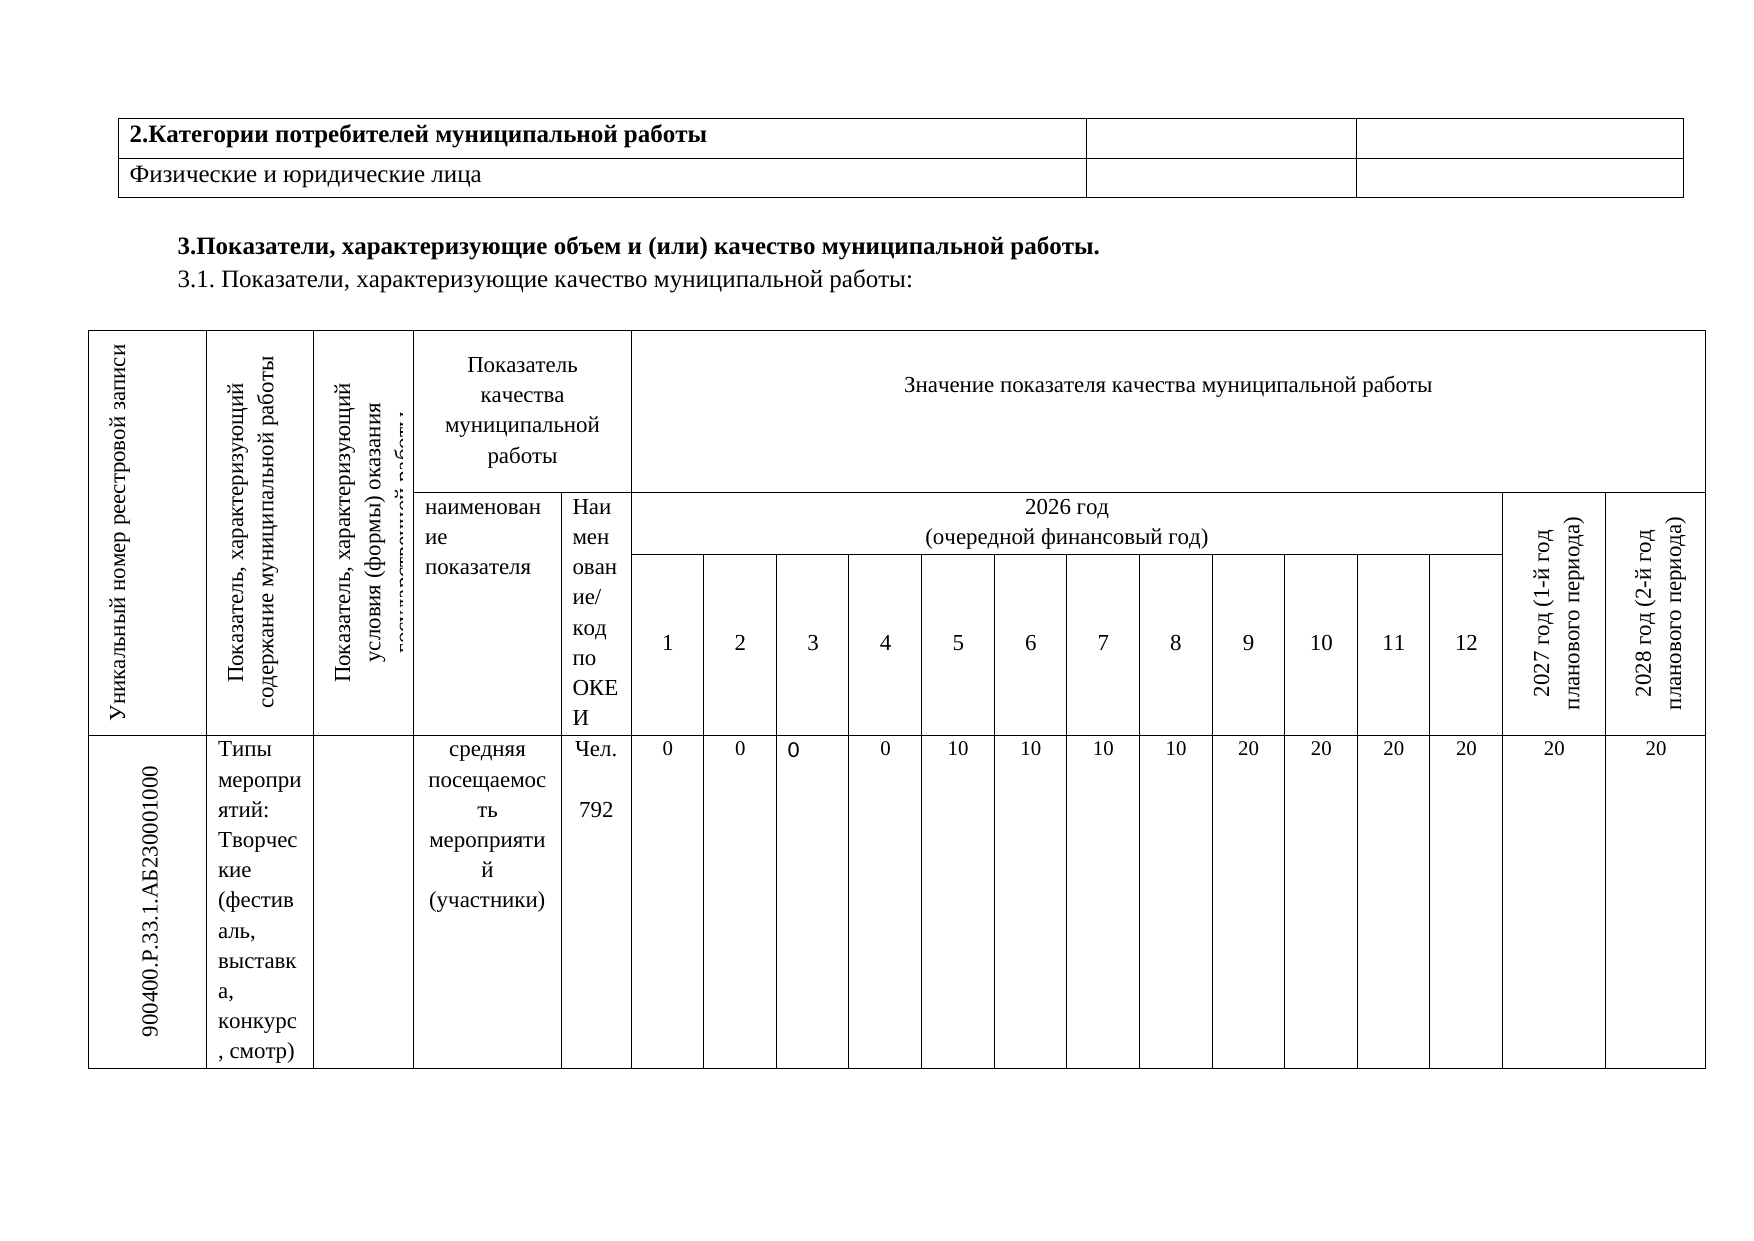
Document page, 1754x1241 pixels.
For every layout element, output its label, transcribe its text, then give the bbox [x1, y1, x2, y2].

table_cell 0 [632, 736, 703, 1068]
table_cell 10 [1140, 736, 1212, 1068]
table_cell 20 [1285, 736, 1357, 1068]
table_cell Типы мероприятий: Творческие (фестиваль, выставка, конкурс, смотр) [207, 736, 313, 1068]
table_cell 10 [1067, 736, 1139, 1068]
table_cell 8 [1140, 555, 1212, 734]
table_cell Чел. 792 [562, 736, 631, 1068]
table_cell 2027 год (1-й год планового периода) [1503, 493, 1605, 734]
table_cell Наименование/код по ОКЕИ [562, 493, 631, 734]
table_cell [314, 736, 413, 1068]
text 3.1. Показатели, характеризующие качество муниципальной работы: [177, 264, 1665, 293]
table_cell 5 [922, 555, 994, 734]
table_cell Физические и юридические лица [119, 159, 1086, 197]
table_header Уникальный номер реестровой записи [89, 331, 206, 734]
table_cell средняя посещаемость мероприятий (участники) [414, 736, 561, 1068]
table_header Показатель, характеризующий условия (формы) оказания государственной работы [314, 331, 413, 734]
table_header Значение показателя качества муниципальной работы [632, 331, 1705, 492]
table_cell 12 [1430, 555, 1502, 734]
text 3.Показатели, характеризующие объем и (или) качество муниципальной работы. [177, 231, 1665, 260]
table_header Показатель, характеризующий содержание муниципальной работы [207, 331, 313, 734]
table_cell 10 [995, 736, 1066, 1068]
table_cell 20 [1358, 736, 1429, 1068]
table_cell 10 [1285, 555, 1357, 734]
table_cell 10 [922, 736, 994, 1068]
table_cell [1357, 119, 1683, 158]
table_cell 0 [704, 736, 776, 1068]
table_cell 0 [849, 736, 921, 1068]
table_cell 7 [1067, 555, 1139, 734]
table_cell наименование показателя [414, 493, 561, 734]
table_cell 1 [632, 555, 703, 734]
table_cell 2026 год (очередной финансовый год) [632, 493, 1502, 553]
table_cell 2.Категории потребителей муниципальной работы [119, 119, 1086, 158]
table_header Показатель качества муниципальной работы [414, 331, 631, 492]
table_cell 3 [777, 555, 848, 734]
table_cell 11 [1358, 555, 1429, 734]
table_cell 9 [1213, 555, 1284, 734]
table_cell 20 [1503, 736, 1605, 1068]
table_cell 2028 год (2-й год планового периода) [1606, 493, 1705, 734]
table_cell 2 [704, 555, 776, 734]
table_cell [1357, 159, 1683, 197]
table_cell 6 [995, 555, 1066, 734]
table_cell 20 [1213, 736, 1284, 1068]
table_cell 20 [1606, 736, 1705, 1068]
table_cell 4 [849, 555, 921, 734]
table_cell [1087, 159, 1356, 197]
table_cell 900400.Р.33.1.АБ230001000 [89, 736, 206, 1068]
table_cell 0 [777, 736, 848, 1068]
table_cell 20 [1430, 736, 1502, 1068]
